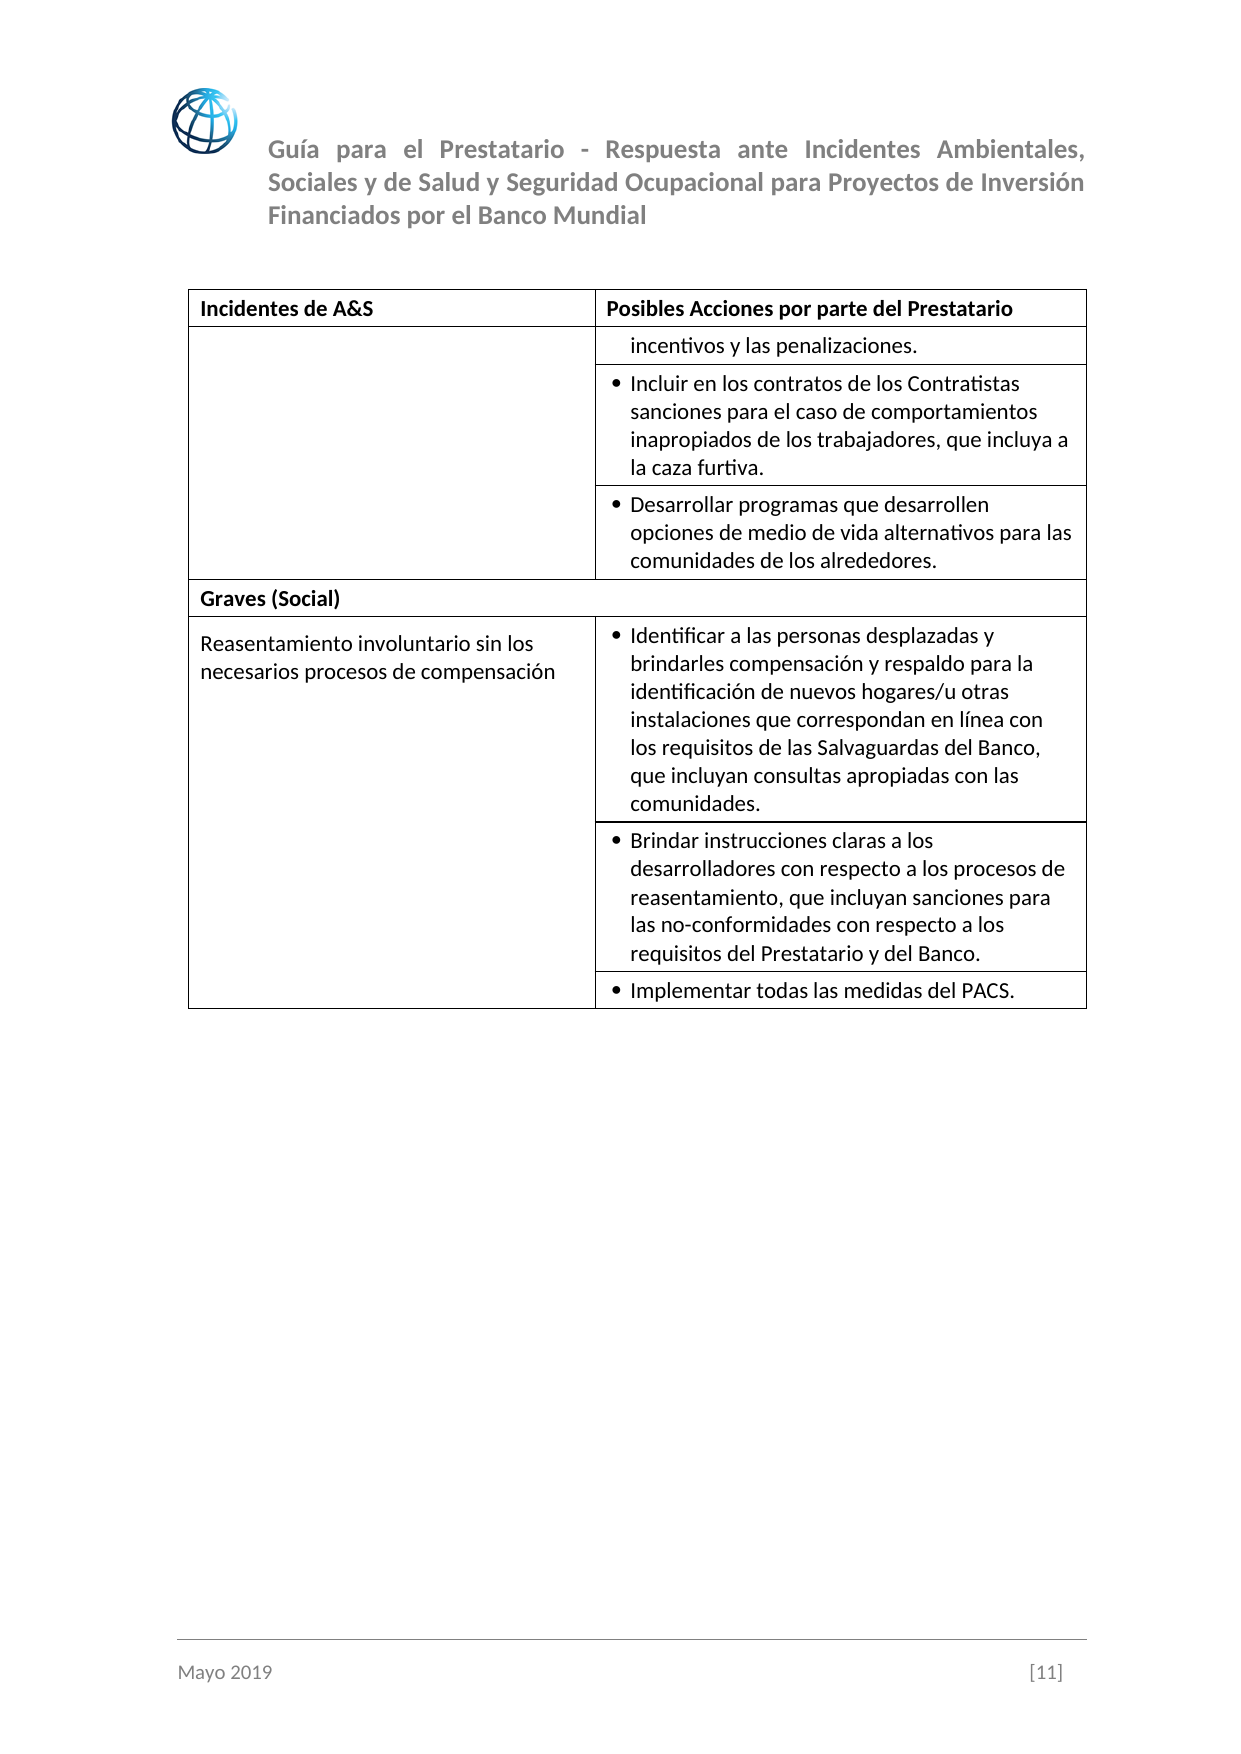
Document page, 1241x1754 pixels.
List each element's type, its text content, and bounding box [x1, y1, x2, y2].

table_cell Identificar a las personas desplazadas y brindarles compensación y respaldo para la identificación de nuevos hogares/u otras instalaciones que correspondan en línea con los requisitos de las Salvaguardas del Banco, que incluyan consultas apropiadas con las comunidades. [596, 617, 1086, 821]
table_cell Incluir en los contratos de los Contratistas sanciones para el caso de comportamientos inapropiados de los trabajadores, que incluya a la caza furtiva. [596, 365, 1086, 485]
picture [168, 88, 240, 154]
table_header Posibles Acciones por parte del Prestatario [596, 290, 1086, 326]
table_cell Brindar instrucciones claras a los desarrolladores con respecto a los procesos de reasentamiento, que incluyan sanciones para las no-conformidades con respecto a los requisitos del Prestatario y del Banco. [596, 823, 1086, 971]
table_cell Graves (Social) [189, 580, 1086, 616]
table_header Incidentes de A&S [189, 290, 595, 326]
table_cell Desarrollar programas que desarrollen opciones de medio de vida alternativos para las comunidades de los alrededores. [596, 486, 1086, 578]
table_cell Implementar todas las medidas del PACS. [596, 972, 1086, 1008]
table_cell Reasentamiento involuntario sin los necesarios procesos de compensación [189, 617, 595, 1008]
